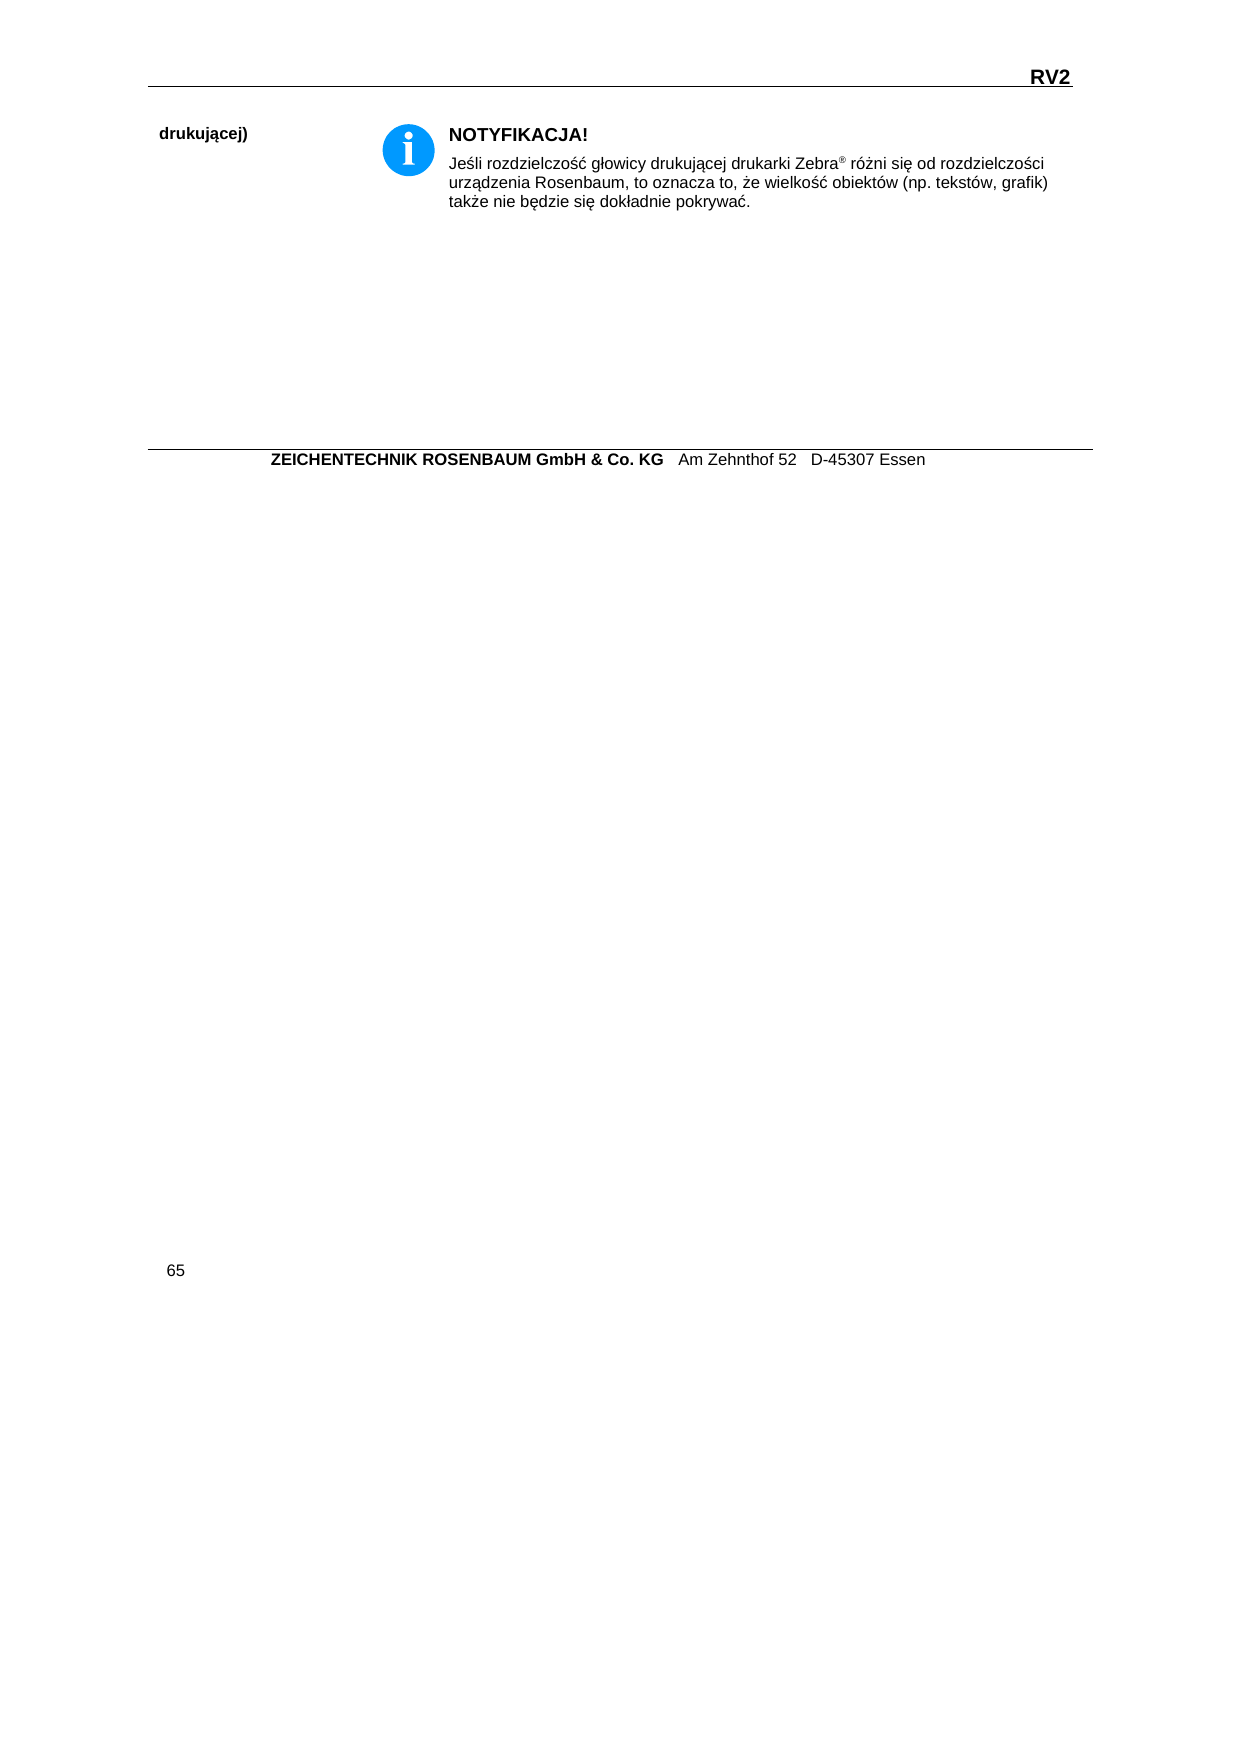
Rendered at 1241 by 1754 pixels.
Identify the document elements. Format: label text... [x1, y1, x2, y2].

table_cell Printhead resolution (Rozdzielczość głowicy drukującej) [148, 118, 365, 212]
table_cell Przy aktywnej emulacji ZPL II® należy ustawić rozdzielczość głowicy drukującej emulowanego systemu druku bezpośredniego. [365, 118, 1092, 212]
